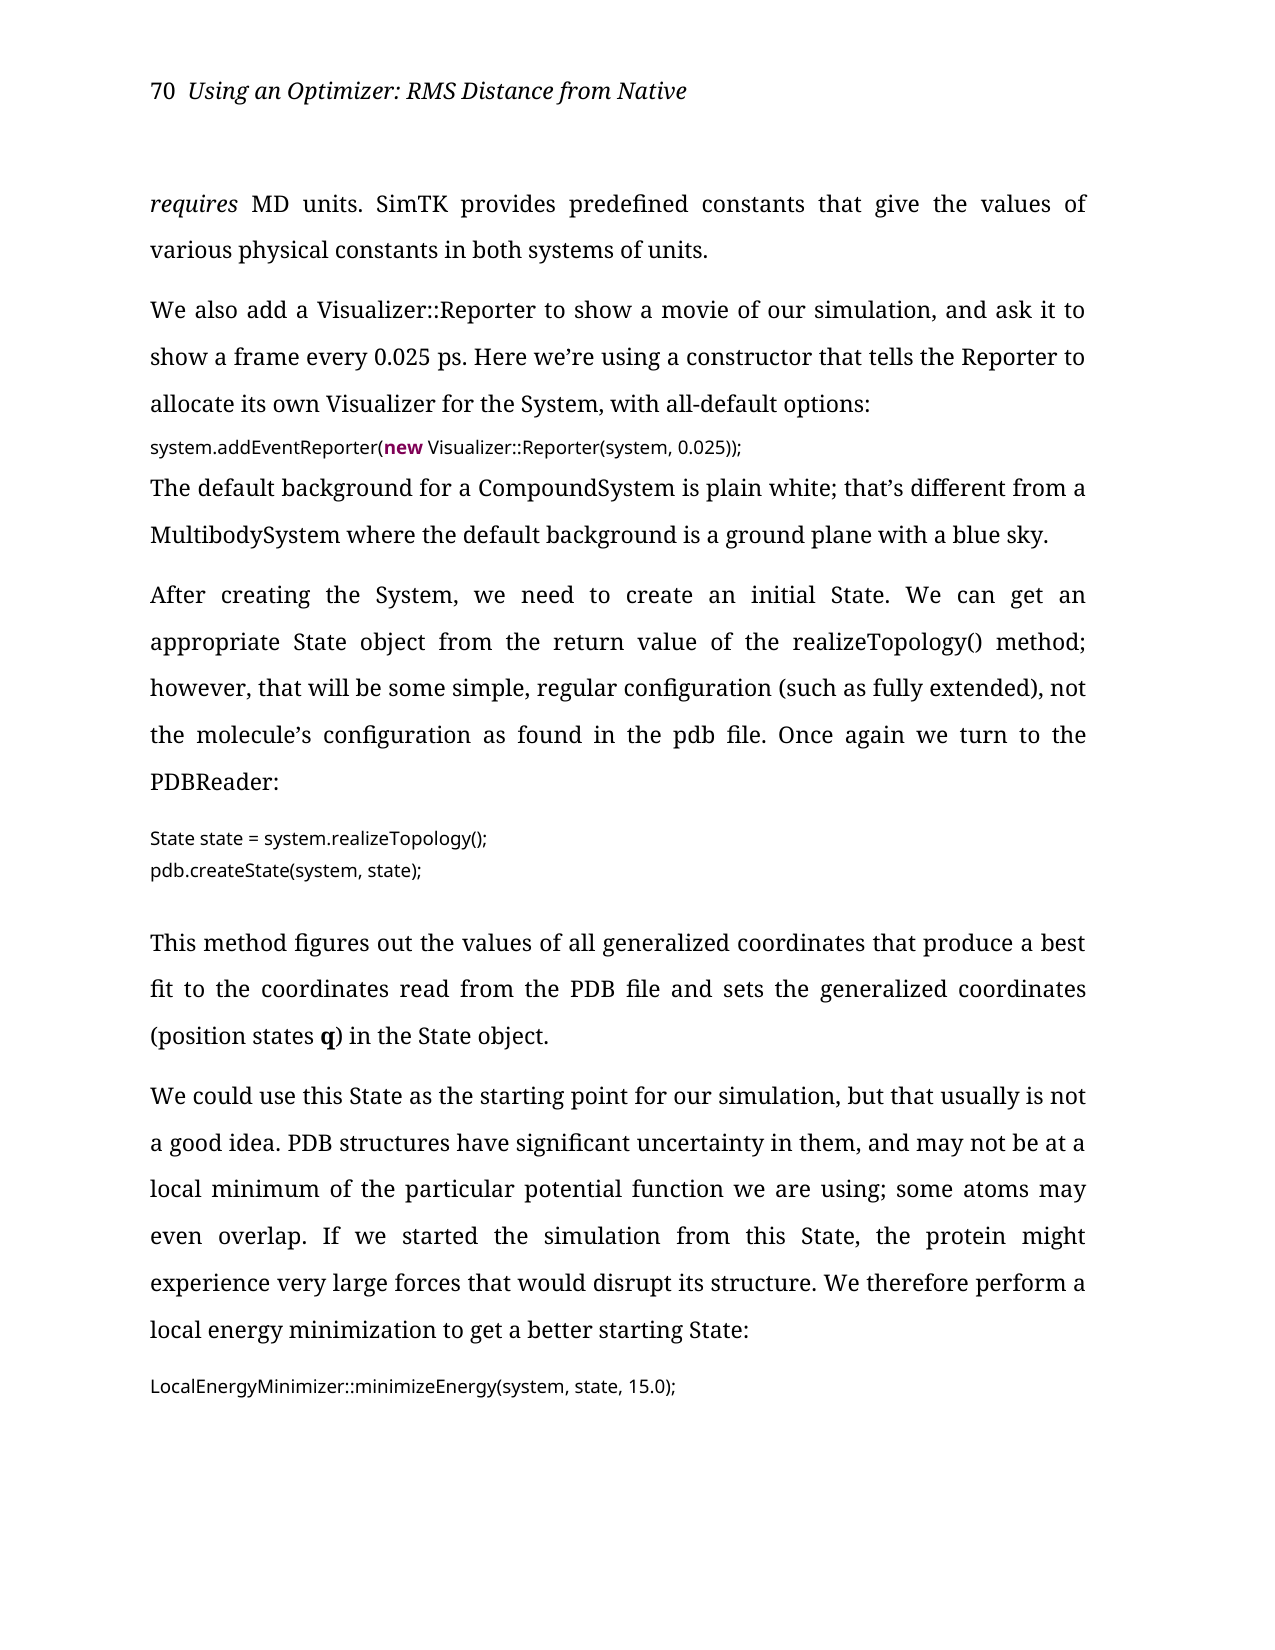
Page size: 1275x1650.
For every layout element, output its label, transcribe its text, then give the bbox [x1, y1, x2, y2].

text We also add a Visualizer::Reporter to show a movie of our simulation, and ask it to show a frame every 0.025 ps. Here we’re using a constructor that tells the Reporter to allocate its own Visualizer for the System, with all-default options: [150, 294, 1087, 419]
text This method figures out the values of all generalized coordinates that produce a best fit to the coordinates read from the PDB file and sets the generalized coordinates (position states q) in the State object. [150, 927, 1087, 1052]
text pdb.createState(system, state); [150, 857, 1087, 883]
text After creating the System, we need to create an initial State. We can get an appropriate State object from the return value of the realizeTopology() method; however, that will be some simple, regular configuration (such as fully extended), not the molecule’s configuration as found in the pdb file. Once again we turn to the PDBReader: [150, 579, 1087, 797]
text system.addEventReporter(new Visualizer::Reporter(system, 0.025)); [150, 434, 1087, 460]
text We could use this State as the starting point for our simulation, but that usually is not a good idea. PDB structures have significant uncertainty in them, and may not be at a local minimum of the particular potential function we are using; some atoms may even overlap. If we started the simulation from this State, the protein might experience very large forces that would disrupt its structure. We therefore perform a local energy minimization to get a better starting State: [150, 1080, 1087, 1345]
text State state = system.realizeTopology(); [150, 826, 1087, 851]
text LocalEnergyMinimizer::minimizeEnergy(system, state, 15.0); [150, 1373, 1087, 1399]
text The default background for a CompoundSystem is plain white; that’s different from a MultibodySystem where the default background is a ground plane with a blue sky. [150, 472, 1087, 551]
